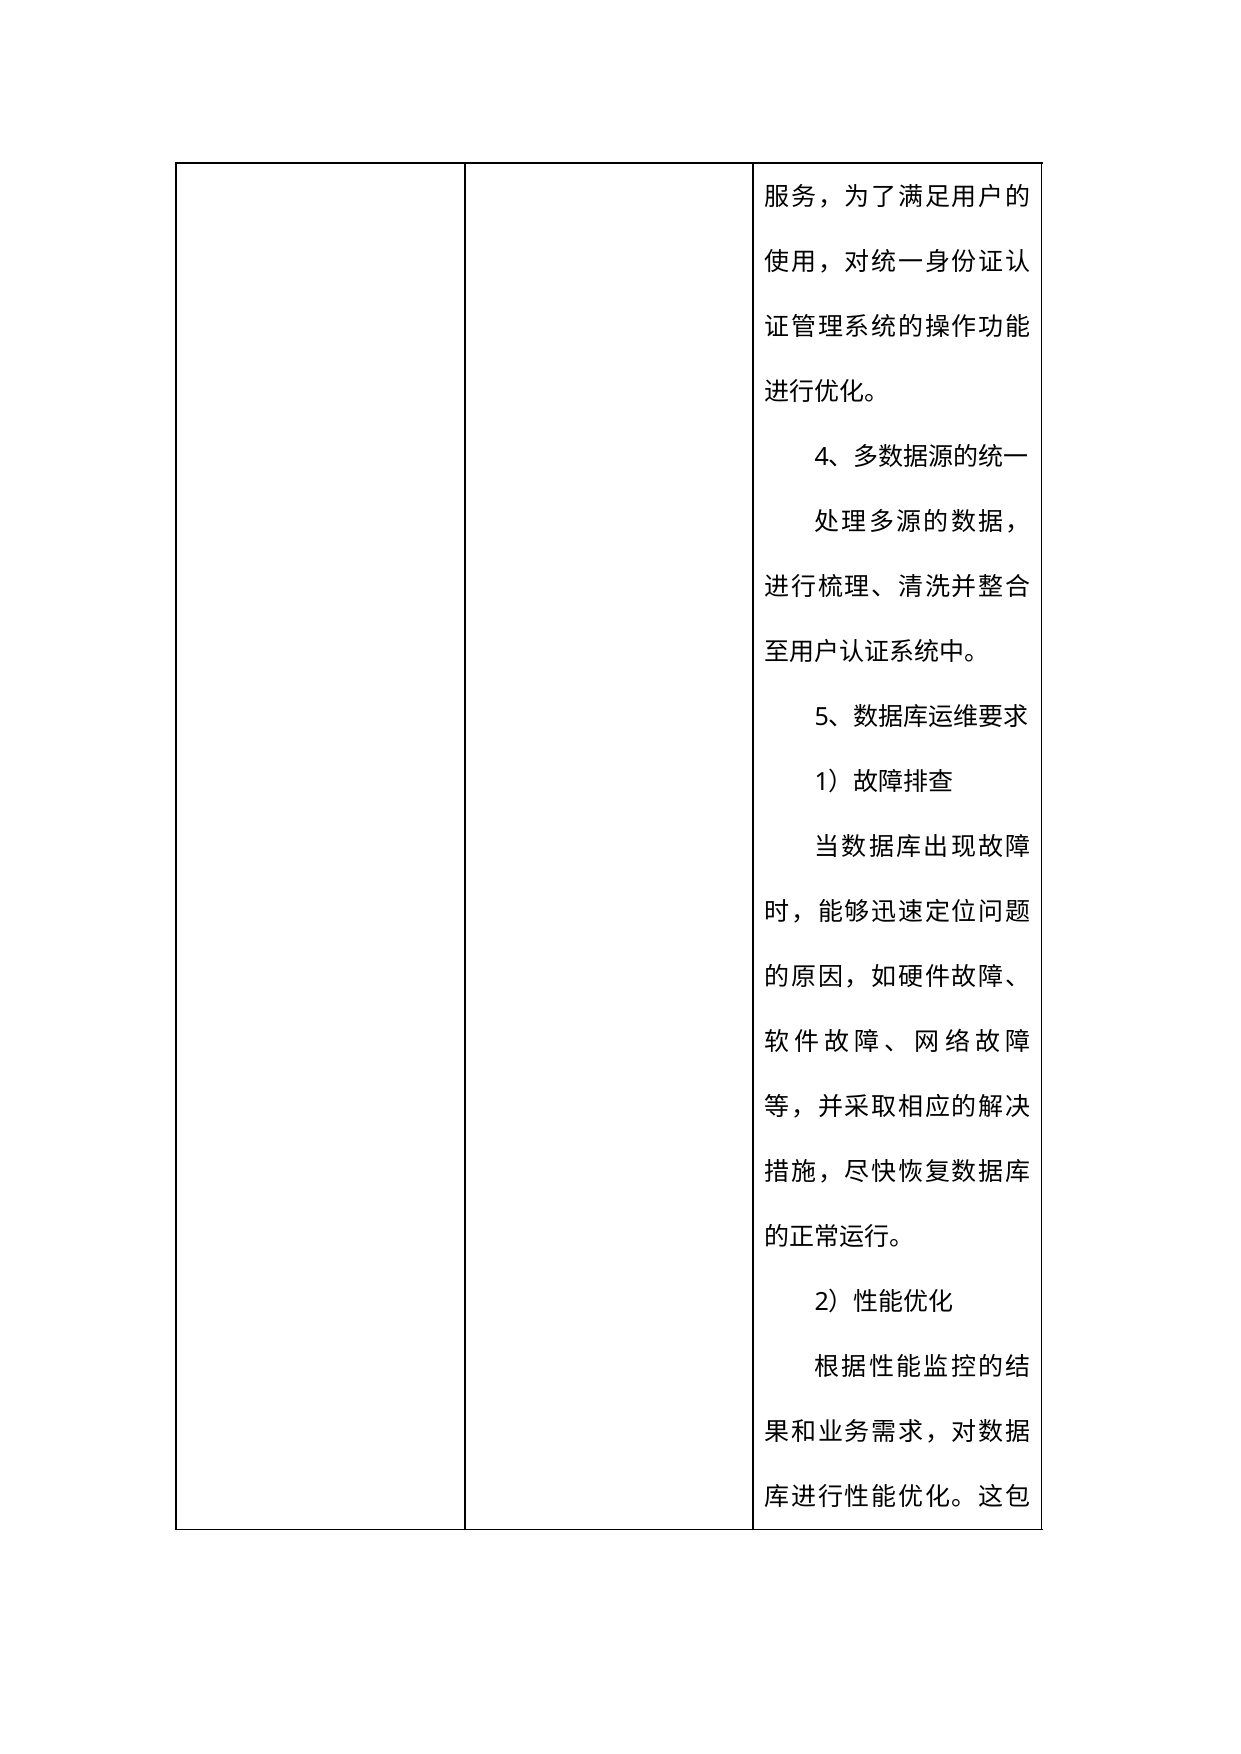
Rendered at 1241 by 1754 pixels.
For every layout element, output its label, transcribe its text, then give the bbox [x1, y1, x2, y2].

table_cell 1 [177, 164, 464, 1528]
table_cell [754, 164, 1041, 1528]
table_cell [466, 164, 752, 1528]
